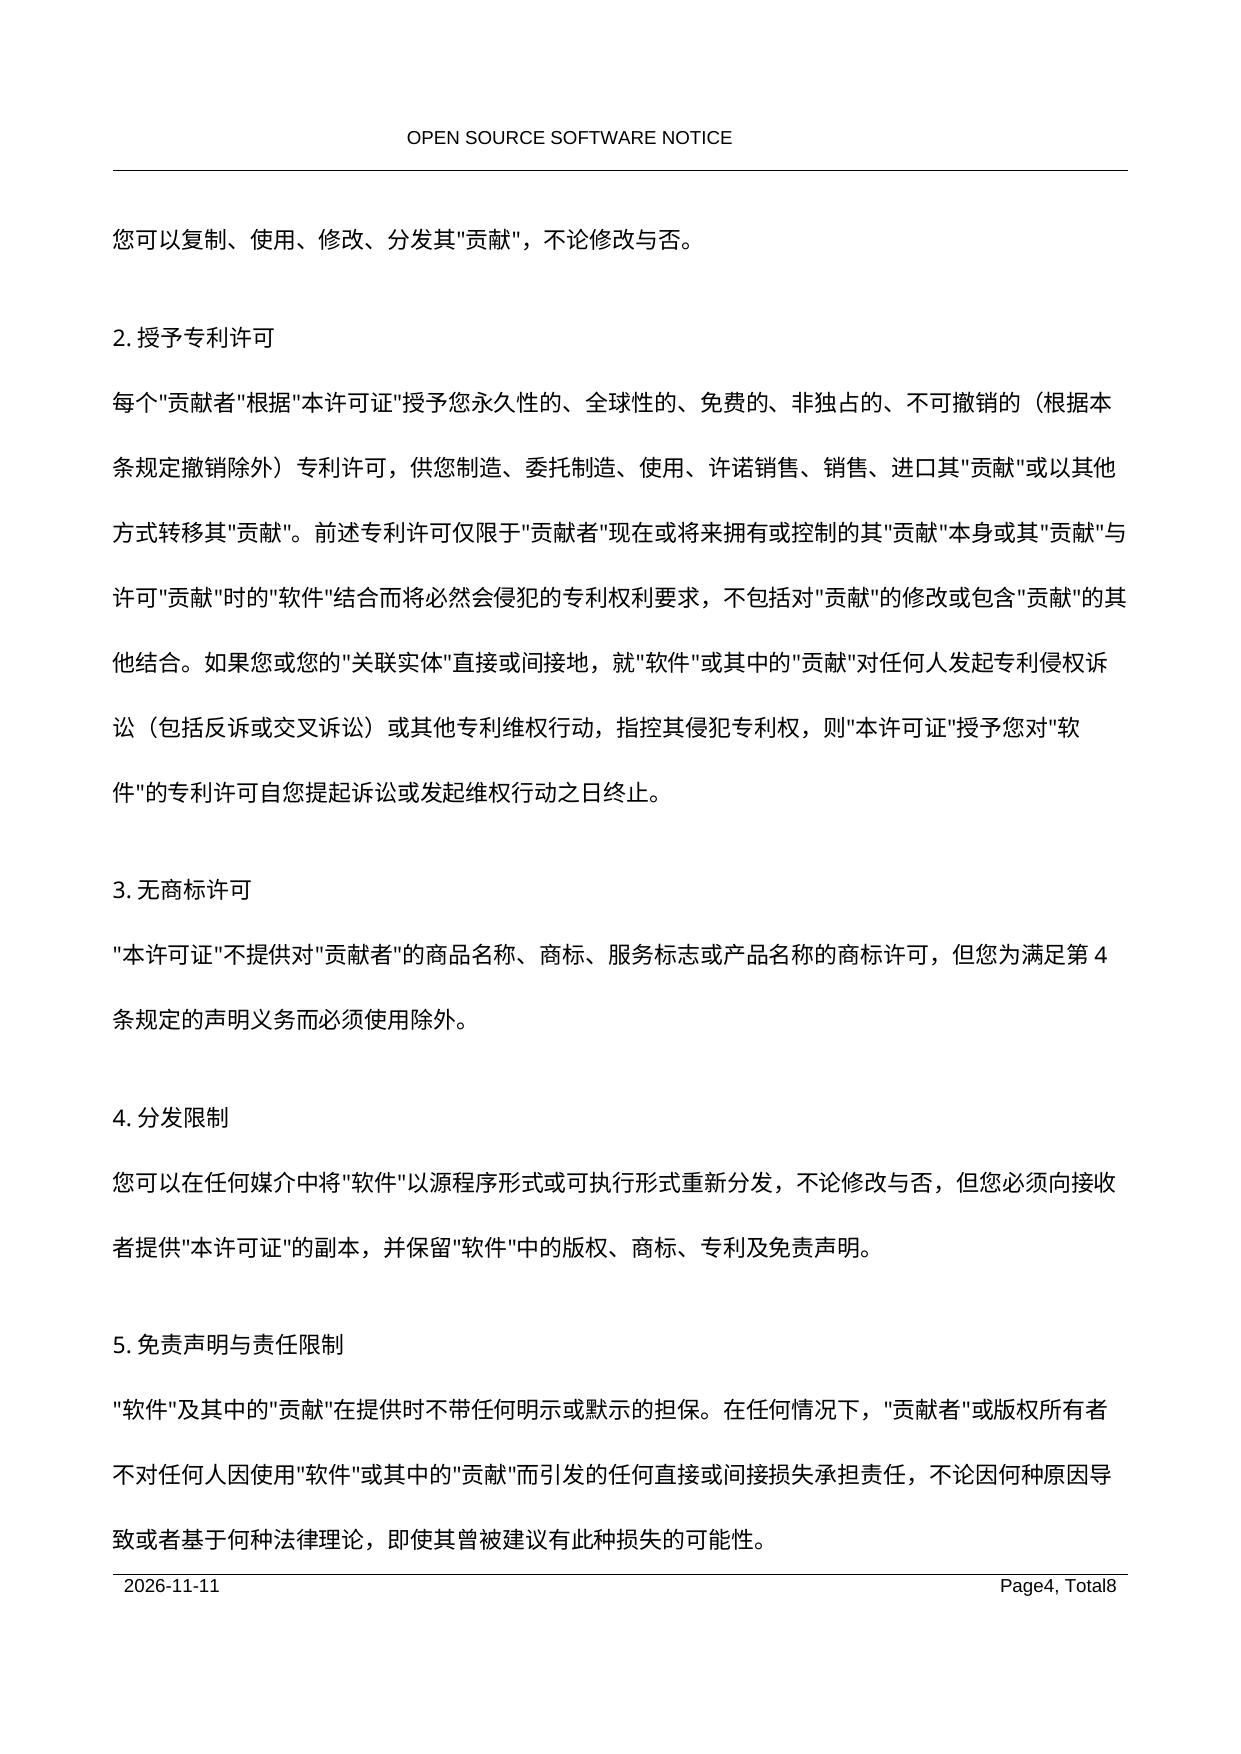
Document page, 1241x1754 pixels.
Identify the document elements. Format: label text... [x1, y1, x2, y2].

text 5. 免责声明与责任限制 [112, 1311, 1128, 1376]
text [112, 206, 1128, 271]
text 您可以在任何媒介中将"软件"以源程序形式或可执行形式重新分发，不论修改与否，但您必须向接收者提供"本许可证"的副本，并保留"软件"中的版权、商标、专利及免责声明。 [112, 1149, 1128, 1279]
text 2. 授予专利许可 [112, 304, 1128, 369]
text 每个"贡献者"根据"本许可证"授予您永久性的、全球性的、免费的、非独占的、不可撤销的（根据本条规定撤销除外）专利许可，供您制造、委托制造、使用、许诺销售、销售、进口其"贡献"或以其他方式转移其"贡献"。前述专利许可仅限于"贡献者"现在或将来拥有或控制的其"贡献"本身或其"贡献"与许可"贡献"时的"软件"结合而将必然会侵犯的专利权利要求，不包括对"贡献"的修改或包含"贡献"的其他结合。如果您或您的"关联实体"直接或间接地，就"软件"或其中的"贡献"对任何人发起专利侵权诉讼（包括反诉或交叉诉讼）或其他专利维权行动，指控其侵犯专利权，则"本许可证"授予您对"软件"的专利许可自您提起诉讼或发起维权行动之日终止。 [112, 369, 1128, 824]
text 3. 无商标许可 [112, 856, 1128, 921]
text "本许可证"不提供对"贡献者"的商品名称、商标、服务标志或产品名称的商标许可，但您为满足第4条规定的声明义务而必须使用除外。 [112, 921, 1128, 1051]
text "软件"及其中的"贡献"在提供时不带任何明示或默示的担保。在任何情况下，"贡献者"或版权所有者不对任何人因使用"软件"或其中的"贡献"而引发的任何直接或间接损失承担责任，不论因何种原因导致或者基于何种法律理论，即使其曾被建议有此种损失的可能性。 [112, 1376, 1128, 1571]
text 4. 分发限制 [112, 1084, 1128, 1149]
